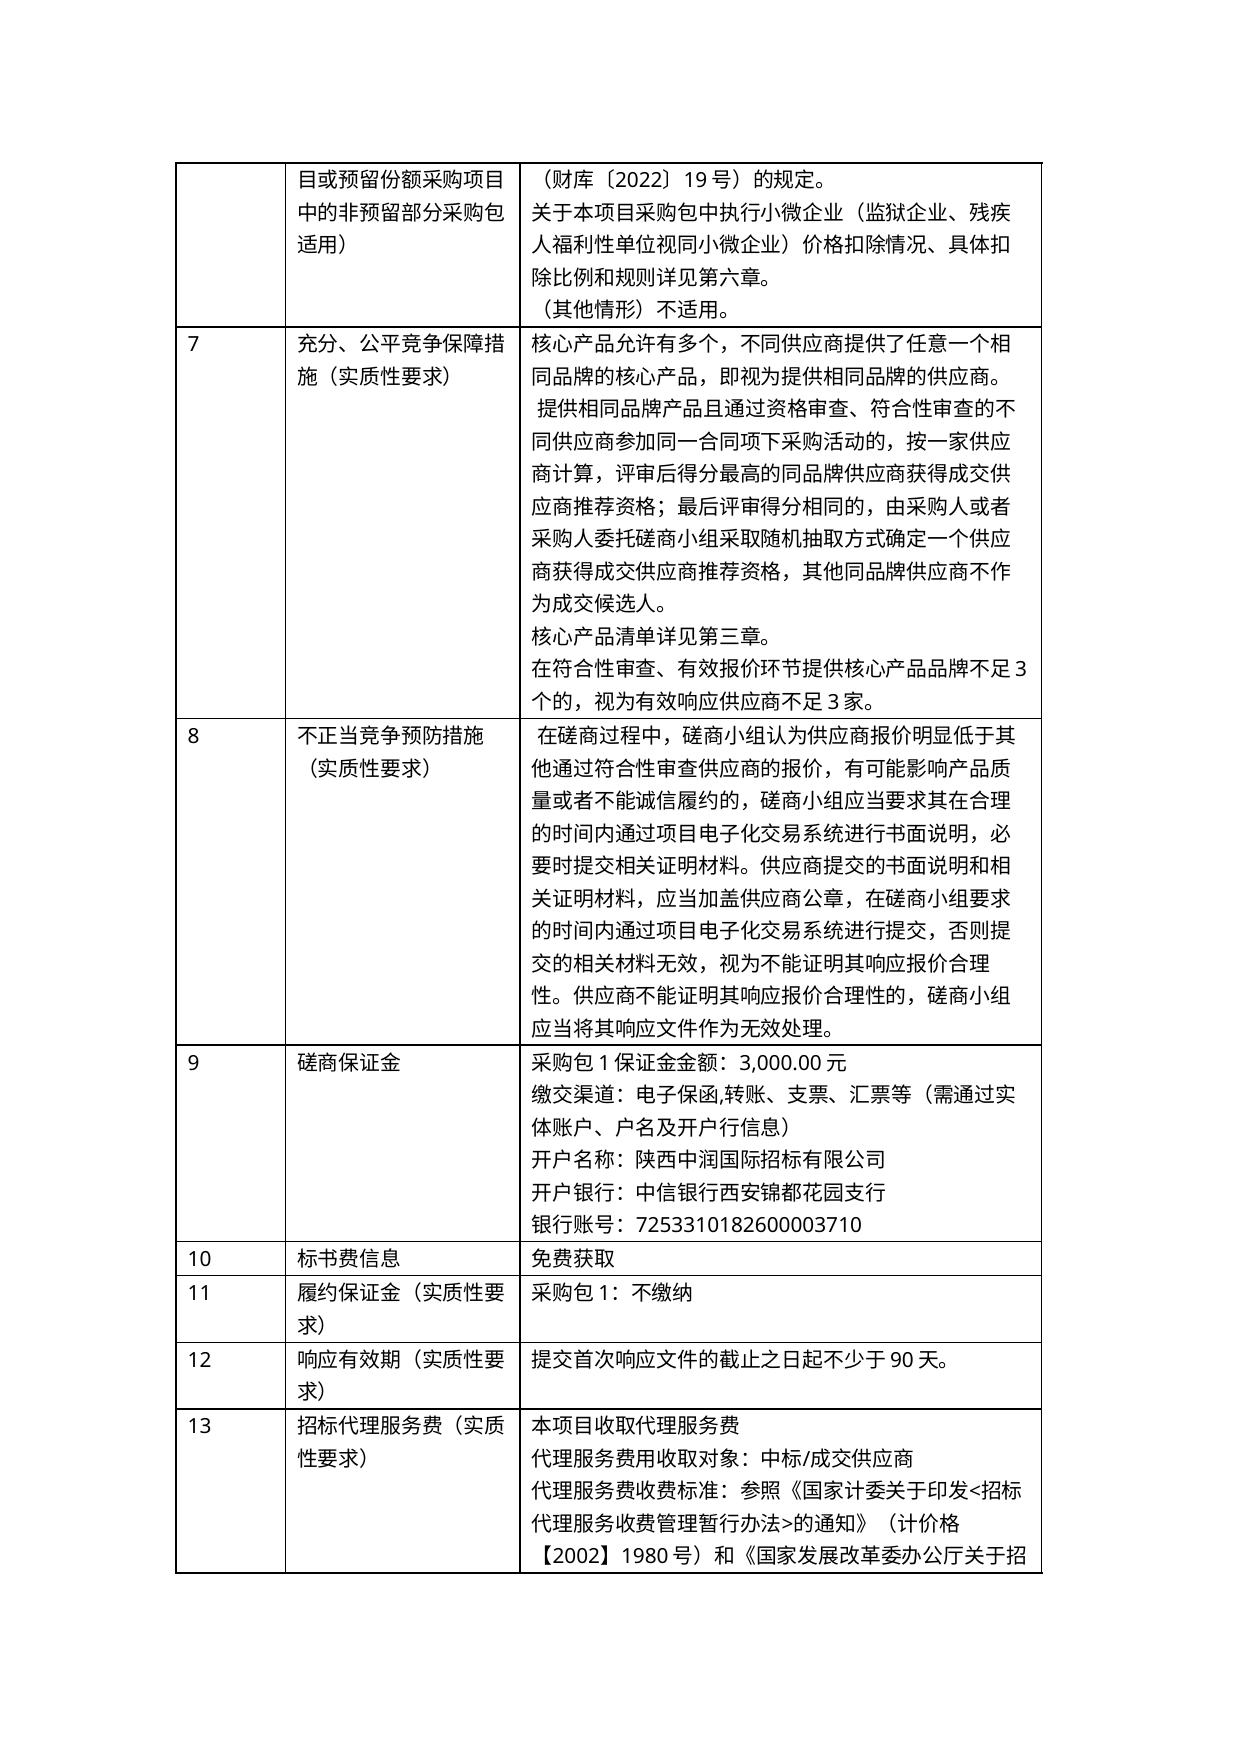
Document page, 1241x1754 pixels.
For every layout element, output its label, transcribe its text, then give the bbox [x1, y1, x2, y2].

table_cell 13 [177, 1410, 285, 1572]
table_cell 标书费信息 [286, 1242, 519, 1275]
table_cell 核心产品允许有多个，不同供应商提供了任意一个相同品牌的核心产品，即视为提供相同品牌的供应商。 提供相同品牌产品且通过资格审查、符合性审查的不同供应商参加同一合同项下采购活动的，按一家供应商计算，评审后得分最高的同品牌供应商获得成交供应商推荐资格；最后评审得分相同的，由采购人或者采购人委托磋商小组采取随机抽取方式确定一个供应商获得成交供应商推荐资格，其他同品牌供应商不作为成交候选人。 核心产品清单详见第三章。 在符合性审查、有效报价环节提供核心产品品牌不足3个的，视为有效响应供应商不足3家。 [521, 328, 1041, 718]
table_cell 9 [177, 1046, 285, 1241]
table_cell 7 [177, 328, 285, 718]
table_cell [521, 164, 1041, 326]
table_cell 在磋商过程中，磋商小组认为供应商报价明显低于其他通过符合性审查供应商的报价，有可能影响产品质量或者不能诚信履约的，磋商小组应当要求其在合理的时间内通过项目电子化交易系统进行书面说明，必要时提交相关证明材料。供应商提交的书面说明和相关证明材料，应当加盖供应商公章，在磋商小组要求的时间内通过项目电子化交易系统进行提交，否则提交的相关材料无效，视为不能证明其响应报价合理性。供应商不能证明其响应报价合理性的，磋商小组应当将其响应文件作为无效处理。 [521, 719, 1041, 1044]
table_cell 招标代理服务费（实质性要求） [286, 1410, 519, 1572]
table_cell 8 [177, 719, 285, 1044]
table_cell 10 [177, 1242, 285, 1275]
table_cell 采购包1：不缴纳 [521, 1276, 1041, 1341]
table_cell 充分、公平竞争保障措施（实质性要求） [286, 328, 519, 718]
table_cell 响应有效期（实质性要求） [286, 1343, 519, 1408]
table_cell 采购包1保证金金额：3,000.00元 缴交渠道：电子保函,转账、支票、汇票等（需通过实体账户、户名及开户行信息） 开户名称：陕西中润国际招标有限公司 开户银行：中信银行西安锦都花园支行 银行账号：7253310182600003710 [521, 1046, 1041, 1241]
table_cell 履约保证金（实质性要求） [286, 1276, 519, 1341]
table_cell 不正当竞争预防措施（实质性要求） [286, 719, 519, 1044]
table_cell 磋商保证金 [286, 1046, 519, 1241]
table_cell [286, 164, 519, 326]
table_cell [521, 1410, 1041, 1572]
table_cell 11 [177, 1276, 285, 1341]
table_cell 6 [177, 164, 285, 326]
table_cell 12 [177, 1343, 285, 1408]
table_cell 免费获取 [521, 1242, 1041, 1275]
table_cell 提交首次响应文件的截止之日起不少于90天。 [521, 1343, 1041, 1408]
